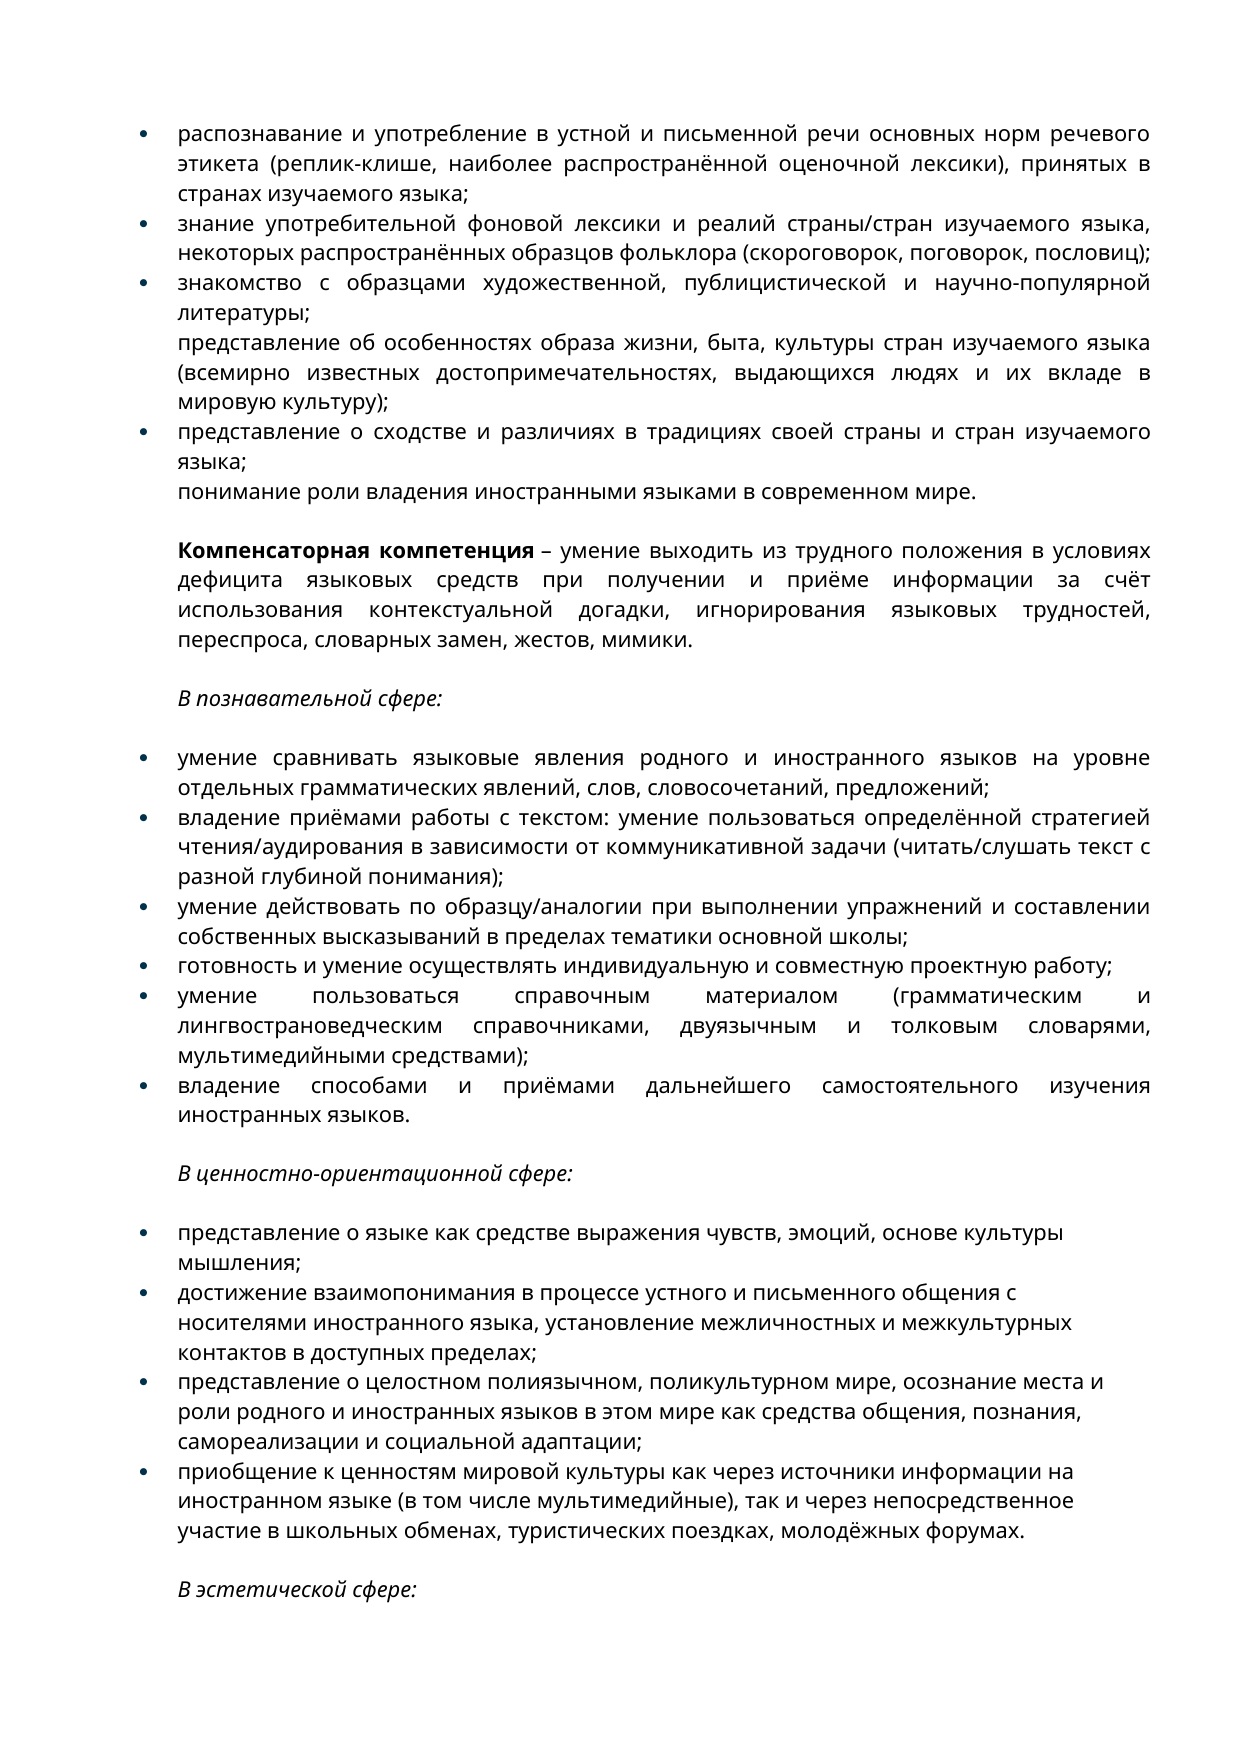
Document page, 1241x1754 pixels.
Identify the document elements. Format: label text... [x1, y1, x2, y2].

list умение сравнивать языковые явления родного и иностранного языков на уровне отдельных грамматических явлений, слов, словосочетаний, предложений; [140, 742, 1152, 801]
list достижение взаимопонимания в процессе устного и письменного общения с носителями иностранного языка, установление межличностных и межкультурных контактов в доступных пределах; [140, 1277, 1152, 1366]
list представление о языке как средстве выражения чувств, эмоций, основе культуры мышления; [140, 1217, 1152, 1277]
list знакомство с образцами художественной, публицистической и научно-популярной литературы; представление об особенностях образа жизни, быта, культуры стран изучаемого языка (всемирно известных достопримечательностях, выдающихся людях и их вкладе в мировую культуру); [140, 267, 1152, 416]
list владение способами и приёмами дальнейшего самостоятельного изучения иностранных языков. [140, 1069, 1152, 1129]
text Компенсаторная компетенция – умение выходить из трудного положения в условиях дефицита языковых средств при получении и приёме информации за счёт использования контекстуальной догадки, игнорирования языковых трудностей, переспроса, словарных замен, жестов, мимики. [177, 534, 1152, 654]
text В эстетической сфере: [177, 1574, 1152, 1604]
text В ценностно-ориентационной сфере: [177, 1158, 1152, 1188]
list умение действовать по образцу/аналогии при выполнении упражнений и составлении собственных высказываний в пределах тематики основной школы; [140, 891, 1152, 950]
list представление о сходстве и различиях в традициях своей страны и стран изучаемого языка; понимание роли владения иностранными языками в современном мире. [140, 416, 1152, 505]
text В познавательной сфере: [177, 683, 1152, 713]
list знание употребительной фоновой лексики и реалий страны/стран изучаемого языка, некоторых распространённых образцов фольклора (скороговорок, поговорок, пословиц); [140, 207, 1152, 267]
list готовность и умение осуществлять индивидуальную и совместную проектную работу; [140, 950, 1152, 980]
list распознавание и употребление в устной и письменной речи основных норм речевого этикета (реплик-клише, наиболее распространённой оценочной лексики), принятых в странах изучаемого языка; [140, 118, 1152, 207]
list приобщение к ценностям мировой культуры как через источники информации на иностранном языке (в том числе мультимедийные), так и через непосредственное участие в школьных обменах, туристических поездках, молодёжных форумах. [140, 1456, 1152, 1545]
list умение пользоваться справочным материалом (грамматическим и лингвострановедческим справочниками, двуязычным и толковым словарями, мультимедийными средствами); [140, 980, 1152, 1069]
list владение приёмами работы с текстом: умение пользоваться определённой стратегией чтения/аудирования в зависимости от коммуникативной задачи (читать/слушать текст с разной глубиной понимания); [140, 801, 1152, 891]
list представление о целостном полиязычном, поликультурном мире, осознание места и роли родного и иностранных языков в этом мире как средства общения, познания, самореализации и социальной адаптации; [140, 1366, 1152, 1456]
